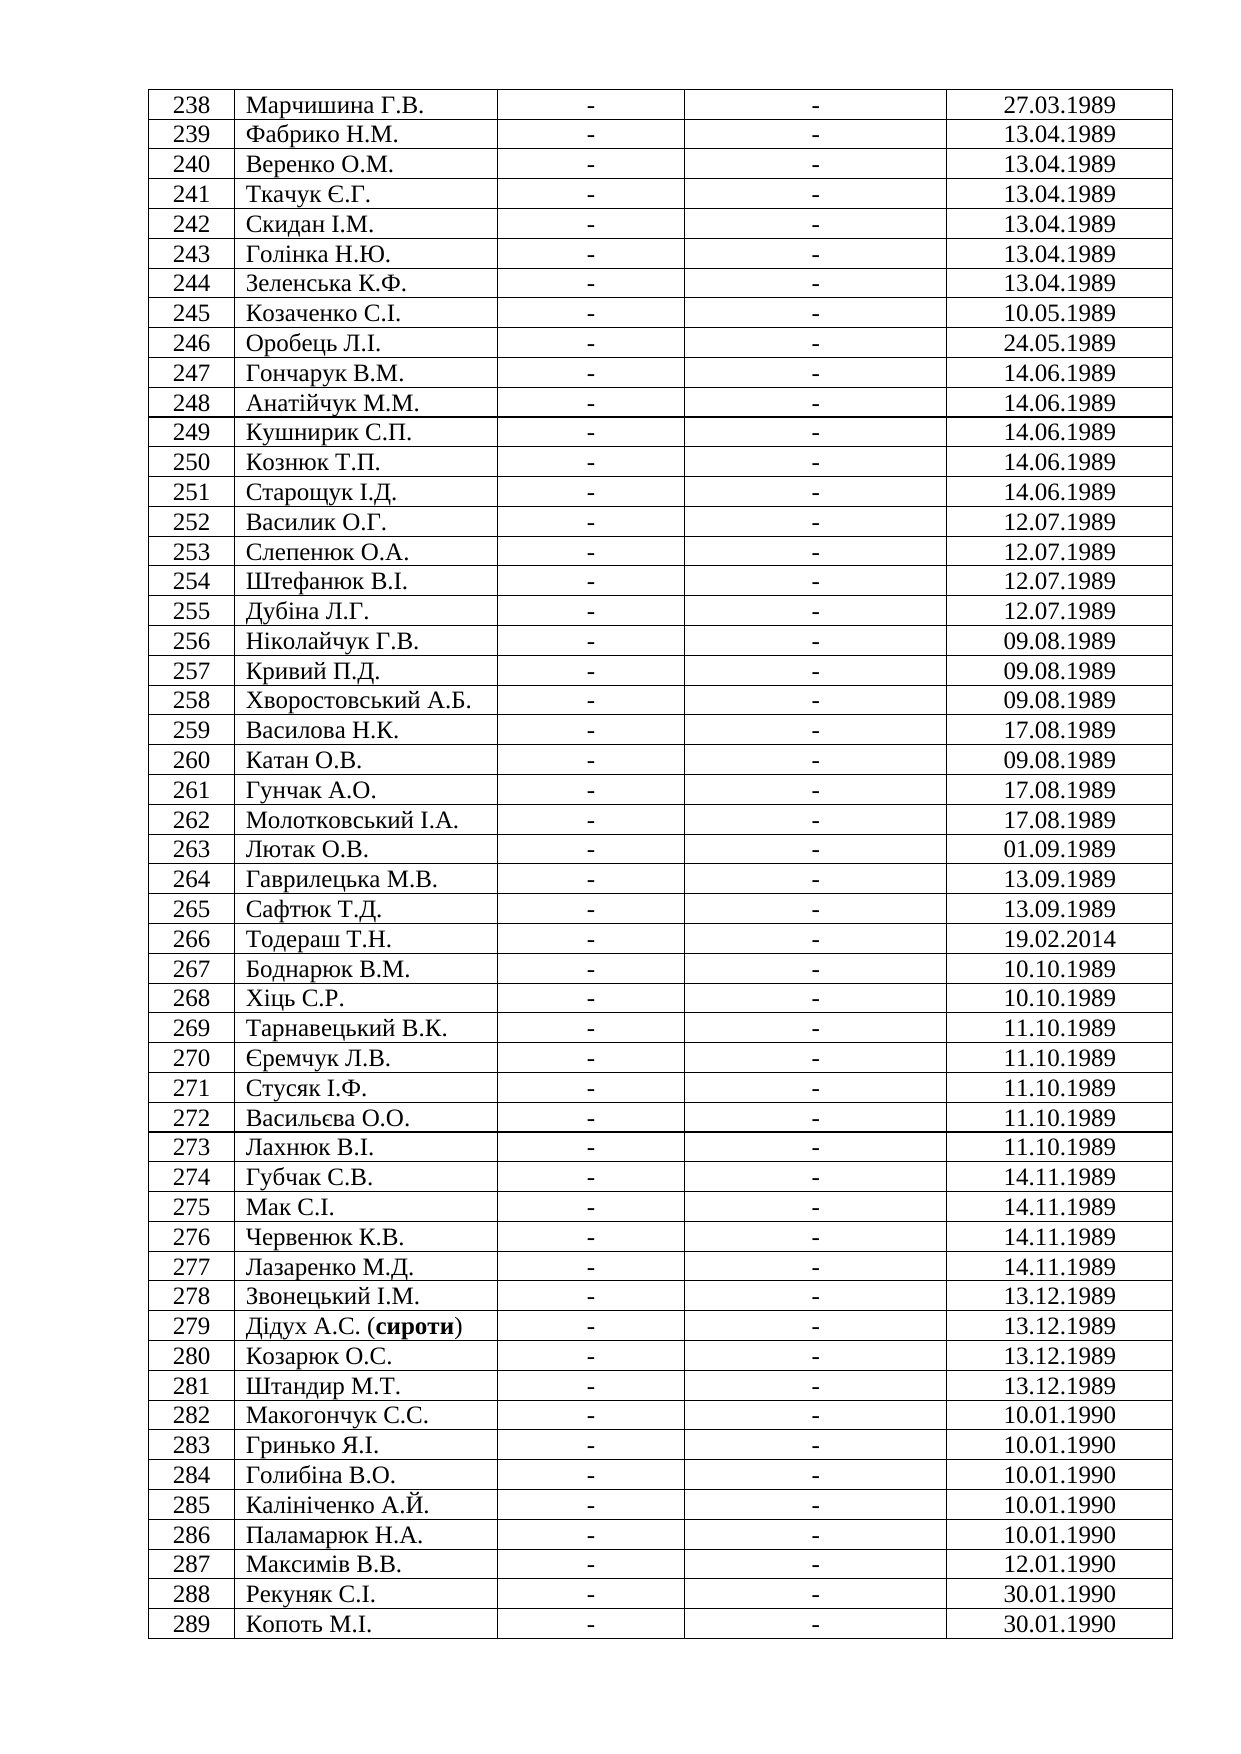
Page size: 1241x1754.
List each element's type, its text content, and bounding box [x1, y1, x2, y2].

table_cell - [685, 1490, 946, 1519]
table_cell 248 [149, 388, 234, 416]
table_cell 245 [149, 298, 234, 327]
table_cell - [498, 596, 684, 625]
table_cell 13.12.1989 [947, 1371, 1172, 1399]
table_cell Штандир М.Т. [235, 1371, 497, 1399]
table_cell Скидан І.М. [235, 209, 497, 238]
table_cell 273 [149, 1133, 234, 1161]
table_cell - [685, 477, 946, 506]
table_cell - [498, 1520, 684, 1548]
table_cell Губчак С.В. [235, 1162, 497, 1191]
table_cell 286 [149, 1520, 234, 1548]
table_cell Гончарук В.М. [235, 358, 497, 387]
table_cell Василова Н.К. [235, 715, 497, 744]
table_cell - [685, 507, 946, 536]
table_cell 266 [149, 924, 234, 953]
table_cell 272 [149, 1103, 234, 1131]
table_cell Дубіна Л.Г. [235, 596, 497, 625]
table_cell 11.10.1989 [947, 1133, 1172, 1161]
table_cell 249 [149, 418, 234, 446]
table_cell 289 [149, 1609, 234, 1638]
table_cell - [685, 239, 946, 267]
table_cell - [498, 1401, 684, 1429]
table_cell 283 [149, 1430, 234, 1459]
table_cell 14.11.1989 [947, 1192, 1172, 1221]
table_cell - [498, 1013, 684, 1042]
table_cell - [685, 1311, 946, 1340]
table_cell 11.10.1989 [947, 1013, 1172, 1042]
table_cell - [685, 1281, 946, 1310]
table_cell 17.08.1989 [947, 715, 1172, 744]
table_cell - [685, 1460, 946, 1489]
table_cell - [498, 537, 684, 565]
table_cell 09.08.1989 [947, 656, 1172, 684]
table_cell - [498, 1341, 684, 1370]
table_cell 267 [149, 954, 234, 982]
table_cell Катан О.В. [235, 745, 497, 774]
table_cell - [498, 1043, 684, 1072]
table_cell 11.10.1989 [947, 1043, 1172, 1072]
table_cell 10.01.1990 [947, 1490, 1172, 1519]
table_cell - [498, 566, 684, 595]
table_cell Кознюк Т.П. [235, 447, 497, 476]
table_cell - [685, 805, 946, 833]
table_cell 13.04.1989 [947, 120, 1172, 148]
table_cell - [498, 1133, 684, 1161]
table_cell - [685, 626, 946, 655]
table_cell Фабрико Н.М. [235, 120, 497, 148]
table_cell 243 [149, 239, 234, 267]
table_cell 255 [149, 596, 234, 625]
table_cell - [498, 507, 684, 536]
table_cell - [685, 1371, 946, 1399]
table_cell Боднарюк В.М. [235, 954, 497, 982]
table_cell 251 [149, 477, 234, 506]
table_cell 238 [149, 90, 234, 118]
table_cell - [685, 447, 946, 476]
table_cell 10.10.1989 [947, 954, 1172, 982]
table_cell 253 [149, 537, 234, 565]
table_cell Ніколайчук Г.В. [235, 626, 497, 655]
table_cell 263 [149, 835, 234, 863]
table_cell Гунчак А.О. [235, 775, 497, 804]
table_cell - [498, 626, 684, 655]
table_cell - [685, 388, 946, 416]
table_cell - [498, 835, 684, 863]
table_cell 265 [149, 894, 234, 923]
table_cell Веренко О.М. [235, 149, 497, 178]
table_cell - [498, 745, 684, 774]
table_cell 14.11.1989 [947, 1162, 1172, 1191]
table_cell 14.06.1989 [947, 388, 1172, 416]
table_cell - [498, 358, 684, 387]
table_cell - [685, 1013, 946, 1042]
table_cell - [498, 1579, 684, 1608]
table_cell 271 [149, 1073, 234, 1102]
table_cell - [685, 179, 946, 208]
table_cell Дідух А.С. (сироти) [235, 1311, 497, 1340]
table_cell 01.09.1989 [947, 835, 1172, 863]
table_cell Копоть М.І. [235, 1609, 497, 1638]
table_cell - [498, 656, 684, 684]
table_cell 13.12.1989 [947, 1311, 1172, 1340]
table_cell - [498, 1281, 684, 1310]
table_cell 13.12.1989 [947, 1341, 1172, 1370]
table_cell Ткачук Є.Г. [235, 179, 497, 208]
table_cell Козарюк О.С. [235, 1341, 497, 1370]
table_cell 282 [149, 1401, 234, 1429]
table_cell - [498, 864, 684, 893]
table_cell - [685, 596, 946, 625]
table_cell - [498, 1103, 684, 1131]
table_cell 10.01.1990 [947, 1430, 1172, 1459]
table_cell - [685, 775, 946, 804]
table_cell 27.03.1989 [947, 90, 1172, 118]
table_cell Єремчук Л.В. [235, 1043, 497, 1072]
table_cell 257 [149, 656, 234, 684]
table_cell 250 [149, 447, 234, 476]
table_cell Лахнюк В.І. [235, 1133, 497, 1161]
table_cell 11.10.1989 [947, 1073, 1172, 1102]
table_cell Тарнавецький В.К. [235, 1013, 497, 1042]
table_cell 285 [149, 1490, 234, 1519]
table_cell 10.01.1990 [947, 1460, 1172, 1489]
table_cell - [685, 1103, 946, 1131]
table_cell Оробець Л.І. [235, 328, 497, 357]
table_cell - [498, 1222, 684, 1251]
table_cell - [685, 1430, 946, 1459]
table_cell 13.04.1989 [947, 209, 1172, 238]
table_cell - [685, 328, 946, 357]
table_cell 13.09.1989 [947, 894, 1172, 923]
table_cell - [498, 1430, 684, 1459]
table_cell 259 [149, 715, 234, 744]
table_cell - [498, 1192, 684, 1221]
table_cell Червенюк К.В. [235, 1222, 497, 1251]
table_cell Лазаренко М.Д. [235, 1252, 497, 1280]
table_cell - [498, 715, 684, 744]
table_cell - [685, 745, 946, 774]
table_cell - [498, 894, 684, 923]
table_cell Рекуняк С.І. [235, 1579, 497, 1608]
table_cell 12.07.1989 [947, 566, 1172, 595]
table_cell - [685, 1162, 946, 1191]
table_cell - [498, 179, 684, 208]
table_cell - [685, 90, 946, 118]
table_cell 14.06.1989 [947, 418, 1172, 446]
table_cell - [498, 775, 684, 804]
table_cell Гринько Я.І. [235, 1430, 497, 1459]
table_cell - [685, 835, 946, 863]
table_cell Хіць С.Р. [235, 984, 497, 1012]
table_cell Козаченко С.І. [235, 298, 497, 327]
table_cell 10.01.1990 [947, 1520, 1172, 1548]
table_cell - [685, 686, 946, 714]
table_cell 270 [149, 1043, 234, 1072]
table_cell - [498, 120, 684, 148]
table_cell Старощук І.Д. [235, 477, 497, 506]
table_cell Звонецький І.М. [235, 1281, 497, 1310]
table_cell - [685, 1609, 946, 1638]
table_cell 14.06.1989 [947, 447, 1172, 476]
table_cell 10.10.1989 [947, 984, 1172, 1012]
table_cell - [685, 566, 946, 595]
table_cell 258 [149, 686, 234, 714]
table_cell 10.05.1989 [947, 298, 1172, 327]
table_cell 279 [149, 1311, 234, 1340]
table_cell - [498, 1490, 684, 1519]
table_cell 14.11.1989 [947, 1222, 1172, 1251]
table_cell - [498, 298, 684, 327]
table_cell Зеленська К.Ф. [235, 269, 497, 297]
table_cell Максимів В.В. [235, 1550, 497, 1578]
table_cell 288 [149, 1579, 234, 1608]
table_cell Тодераш Т.Н. [235, 924, 497, 953]
table_cell Макогончук С.С. [235, 1401, 497, 1429]
table_cell 280 [149, 1341, 234, 1370]
table_cell 277 [149, 1252, 234, 1280]
table_cell - [498, 954, 684, 982]
table_cell 12.07.1989 [947, 507, 1172, 536]
table_cell Кривий П.Д. [235, 656, 497, 684]
table_cell - [498, 1550, 684, 1578]
table_cell - [685, 1579, 946, 1608]
table_cell - [685, 984, 946, 1012]
table_cell 278 [149, 1281, 234, 1310]
table_cell 14.06.1989 [947, 358, 1172, 387]
table_cell 10.01.1990 [947, 1401, 1172, 1429]
table_cell - [685, 1401, 946, 1429]
table_cell 252 [149, 507, 234, 536]
table_cell 256 [149, 626, 234, 655]
table_cell Голінка Н.Ю. [235, 239, 497, 267]
table_cell - [498, 984, 684, 1012]
table_cell 17.08.1989 [947, 775, 1172, 804]
table_cell Сафтюк Т.Д. [235, 894, 497, 923]
table_cell - [498, 1073, 684, 1102]
table_cell 246 [149, 328, 234, 357]
table_cell 09.08.1989 [947, 745, 1172, 774]
table_cell 240 [149, 149, 234, 178]
table_cell - [685, 1222, 946, 1251]
table_cell 275 [149, 1192, 234, 1221]
table_cell Мак С.І. [235, 1192, 497, 1221]
table_cell 276 [149, 1222, 234, 1251]
table_cell 260 [149, 745, 234, 774]
table_cell - [685, 418, 946, 446]
table_cell - [498, 477, 684, 506]
table_cell - [498, 269, 684, 297]
table_cell Лютак О.В. [235, 835, 497, 863]
table_cell 13.09.1989 [947, 864, 1172, 893]
table_cell Марчишина Г.В. [235, 90, 497, 118]
table_cell - [685, 1073, 946, 1102]
table_cell 09.08.1989 [947, 626, 1172, 655]
table_cell - [498, 149, 684, 178]
table_cell 17.08.1989 [947, 805, 1172, 833]
table_cell - [498, 1252, 684, 1280]
table_cell - [685, 954, 946, 982]
table_cell Слепенюк О.А. [235, 537, 497, 565]
table_cell Хворостовський А.Б. [235, 686, 497, 714]
table_cell 09.08.1989 [947, 686, 1172, 714]
table_cell - [685, 298, 946, 327]
table_cell Васильєва О.О. [235, 1103, 497, 1131]
table_cell - [685, 537, 946, 565]
table_cell 284 [149, 1460, 234, 1489]
table_cell - [685, 1043, 946, 1072]
table_cell - [685, 894, 946, 923]
table_cell 239 [149, 120, 234, 148]
table_cell - [685, 1252, 946, 1280]
table_cell 12.07.1989 [947, 596, 1172, 625]
table_cell - [498, 1371, 684, 1399]
table_cell 14.11.1989 [947, 1252, 1172, 1280]
table_cell - [498, 388, 684, 416]
table_cell - [685, 1192, 946, 1221]
table_cell - [498, 1460, 684, 1489]
table_cell 268 [149, 984, 234, 1012]
table_cell Штефанюк В.І. [235, 566, 497, 595]
table_cell - [685, 1133, 946, 1161]
table_cell - [498, 239, 684, 267]
table_cell 14.06.1989 [947, 477, 1172, 506]
table_cell 244 [149, 269, 234, 297]
table_cell - [498, 418, 684, 446]
table_cell 13.12.1989 [947, 1281, 1172, 1310]
table_cell 269 [149, 1013, 234, 1042]
table_cell - [498, 447, 684, 476]
table_cell - [685, 358, 946, 387]
table_cell - [685, 1520, 946, 1548]
table_cell Стусяк І.Ф. [235, 1073, 497, 1102]
table_cell Гаврилецька М.В. [235, 864, 497, 893]
table_cell 30.01.1990 [947, 1609, 1172, 1638]
table_cell 264 [149, 864, 234, 893]
table_cell 12.07.1989 [947, 537, 1172, 565]
table_cell 241 [149, 179, 234, 208]
table_cell Василик О.Г. [235, 507, 497, 536]
table_cell - [498, 209, 684, 238]
table_cell - [685, 1550, 946, 1578]
table_cell - [498, 1311, 684, 1340]
table_cell 261 [149, 775, 234, 804]
table_cell - [685, 120, 946, 148]
table_cell 30.01.1990 [947, 1579, 1172, 1608]
table_cell 281 [149, 1371, 234, 1399]
table_cell - [685, 924, 946, 953]
table_cell Паламарюк Н.А. [235, 1520, 497, 1548]
table_cell 12.01.1990 [947, 1550, 1172, 1578]
table_cell Кушнирик С.П. [235, 418, 497, 446]
table_cell - [498, 924, 684, 953]
table_cell - [498, 1162, 684, 1191]
table_cell - [685, 1341, 946, 1370]
table_cell 13.04.1989 [947, 179, 1172, 208]
table_cell - [685, 656, 946, 684]
table_cell - [498, 328, 684, 357]
table_cell Голибіна В.О. [235, 1460, 497, 1489]
table_cell Анатійчук М.М. [235, 388, 497, 416]
table_cell - [498, 686, 684, 714]
table_cell 13.04.1989 [947, 269, 1172, 297]
table_cell - [685, 209, 946, 238]
table_cell 254 [149, 566, 234, 595]
table_cell - [498, 90, 684, 118]
table_cell 11.10.1989 [947, 1103, 1172, 1131]
table_cell - [685, 864, 946, 893]
table_cell 19.02.2014 [947, 924, 1172, 953]
table_cell Молотковський І.А. [235, 805, 497, 833]
table_cell 274 [149, 1162, 234, 1191]
table_cell Калініченко А.Й. [235, 1490, 497, 1519]
table_cell - [685, 269, 946, 297]
table_cell 242 [149, 209, 234, 238]
table_cell 24.05.1989 [947, 328, 1172, 357]
table_cell 13.04.1989 [947, 239, 1172, 267]
table_cell 262 [149, 805, 234, 833]
table_cell 247 [149, 358, 234, 387]
table_cell - [685, 149, 946, 178]
table_cell 287 [149, 1550, 234, 1578]
table_cell - [498, 805, 684, 833]
table_cell - [685, 715, 946, 744]
table_cell - [498, 1609, 684, 1638]
table_cell 13.04.1989 [947, 149, 1172, 178]
